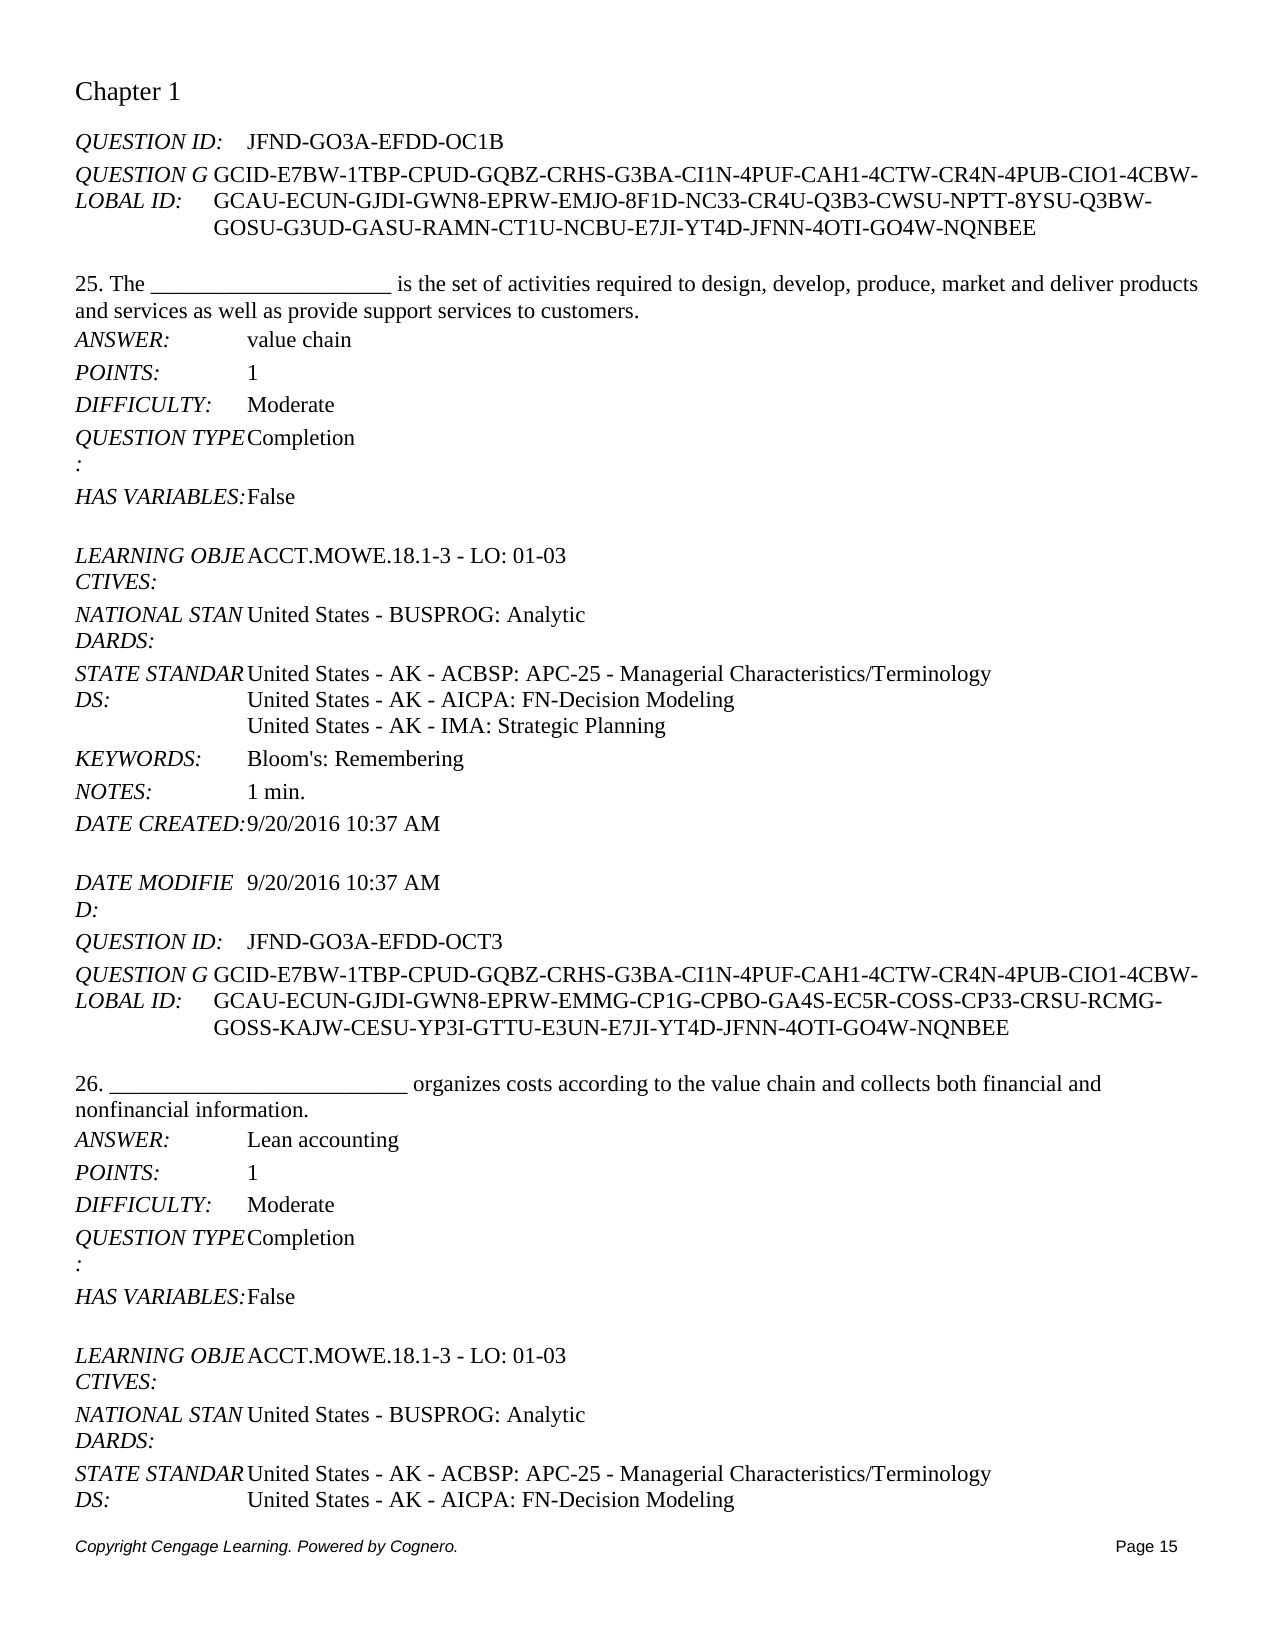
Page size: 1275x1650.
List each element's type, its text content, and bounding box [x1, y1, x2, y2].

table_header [75, 125, 1200, 243]
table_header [75, 1070, 1200, 1515]
table_header 25. The _____________________ is the set of activities required to design, develop, produce, market and deliver products and services as well as provide support services to customers. [75, 270, 1200, 1043]
